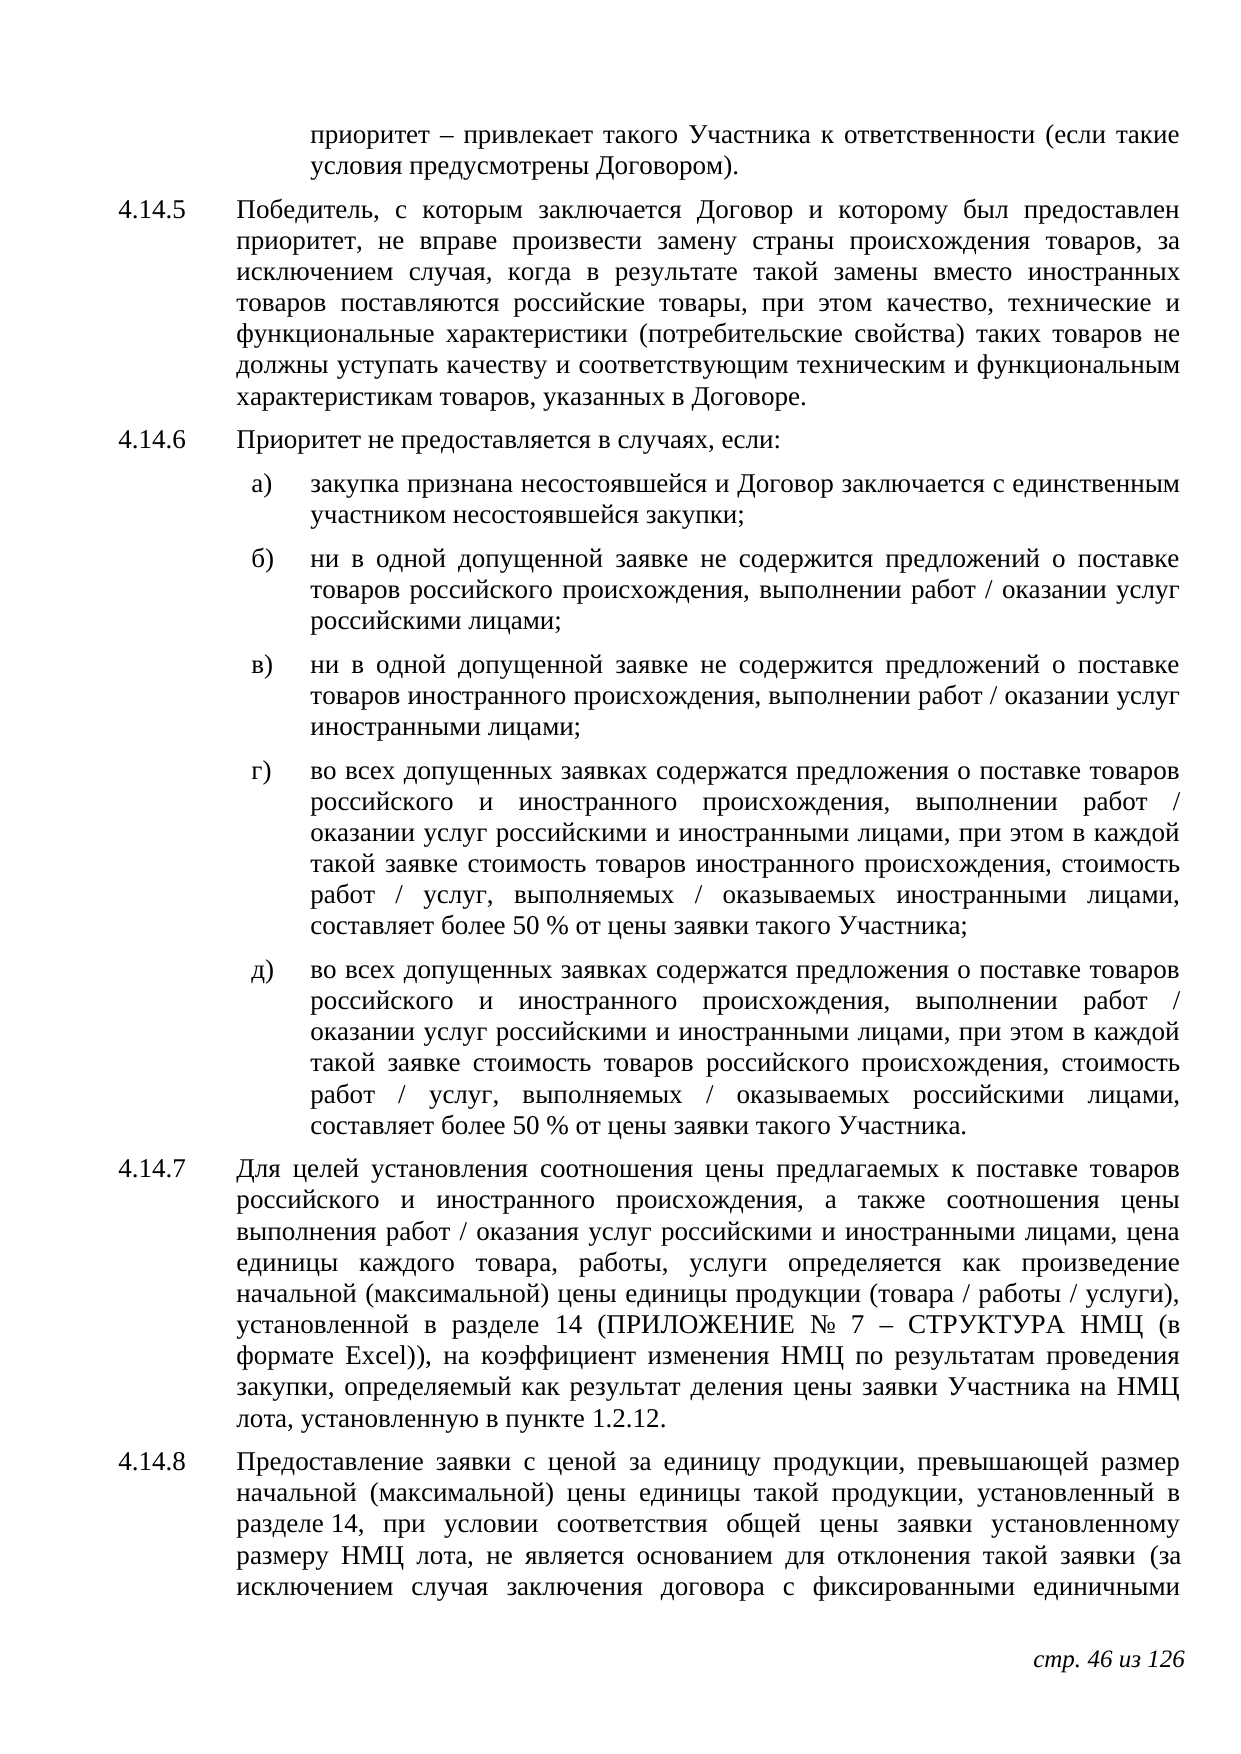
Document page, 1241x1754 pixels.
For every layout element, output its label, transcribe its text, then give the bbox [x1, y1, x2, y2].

text Приоритет не предоставляется в случаях, если: [118, 423, 1181, 454]
text ни в одной допущенной заявке не содержится предложений о поставке товаров российского происхождения, выполнении работ / оказании услуг российскими лицами; [251, 542, 1181, 635]
text Победитель, с которым заключается Договор и которому был предоставлен приоритет, не вправе произвести замену страны происхождения товаров, за исключением случая, когда в результате такой замены вместо иностранных товаров поставляются российские товары, при этом качество, технические и функциональные характеристики (потребительские свойства) таких товаров не должны уступать качеству и соответствующим техническим и функциональным характеристикам товаров, указанных в Договоре. [118, 193, 1181, 411]
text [118, 1445, 1181, 1601]
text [251, 118, 1181, 180]
text во всех допущенных заявках содержатся предложения о поставке товаров российского и иностранного происхождения, выполнении работ / оказании услуг российскими и иностранными лицами, при этом в каждой такой заявке стоимость товаров иностранного происхождения, стоимость работ / услуг, выполняемых / оказываемых иностранными лицами, составляет более 50 % от цены заявки такого Участника; [251, 754, 1181, 941]
text ни в одной допущенной заявке не содержится предложений о поставке товаров иностранного происхождения, выполнении работ / оказании услуг иностранными лицами; [251, 648, 1181, 741]
text закупка признана несостоявшейся и Договор заключается с единственным участником несостоявшейся закупки; [251, 467, 1181, 529]
text во всех допущенных заявках содержатся предложения о поставке товаров российского и иностранного происхождения, выполнении работ / оказании услуг российскими и иностранными лицами, при этом в каждой такой заявке стоимость товаров российского происхождения, стоимость работ / услуг, выполняемых / оказываемых российскими лицами, составляет более 50 % от цены заявки такого Участника. [251, 953, 1181, 1140]
text Для целей установления соотношения цены предлагаемых к поставке товаров российского и иностранного происхождения, а также соотношения цены выполнения работ / оказания услуг российскими и иностранными лицами, цена единицы каждого товара, работы, услуги определяется как произведение начальной (максимальной) цены единицы продукции (товара / работы / услуги), установленной в разделе 14 (ПРИЛОЖЕНИЕ № 7 – СТРУКТУРА НМЦ (в формате Excel)), на коэффициент изменения НМЦ по результатам проведения закупки, определяемый как результат деления цены заявки Участника на НМЦ лота, установленную в пункте 1.2.12. [118, 1152, 1181, 1433]
